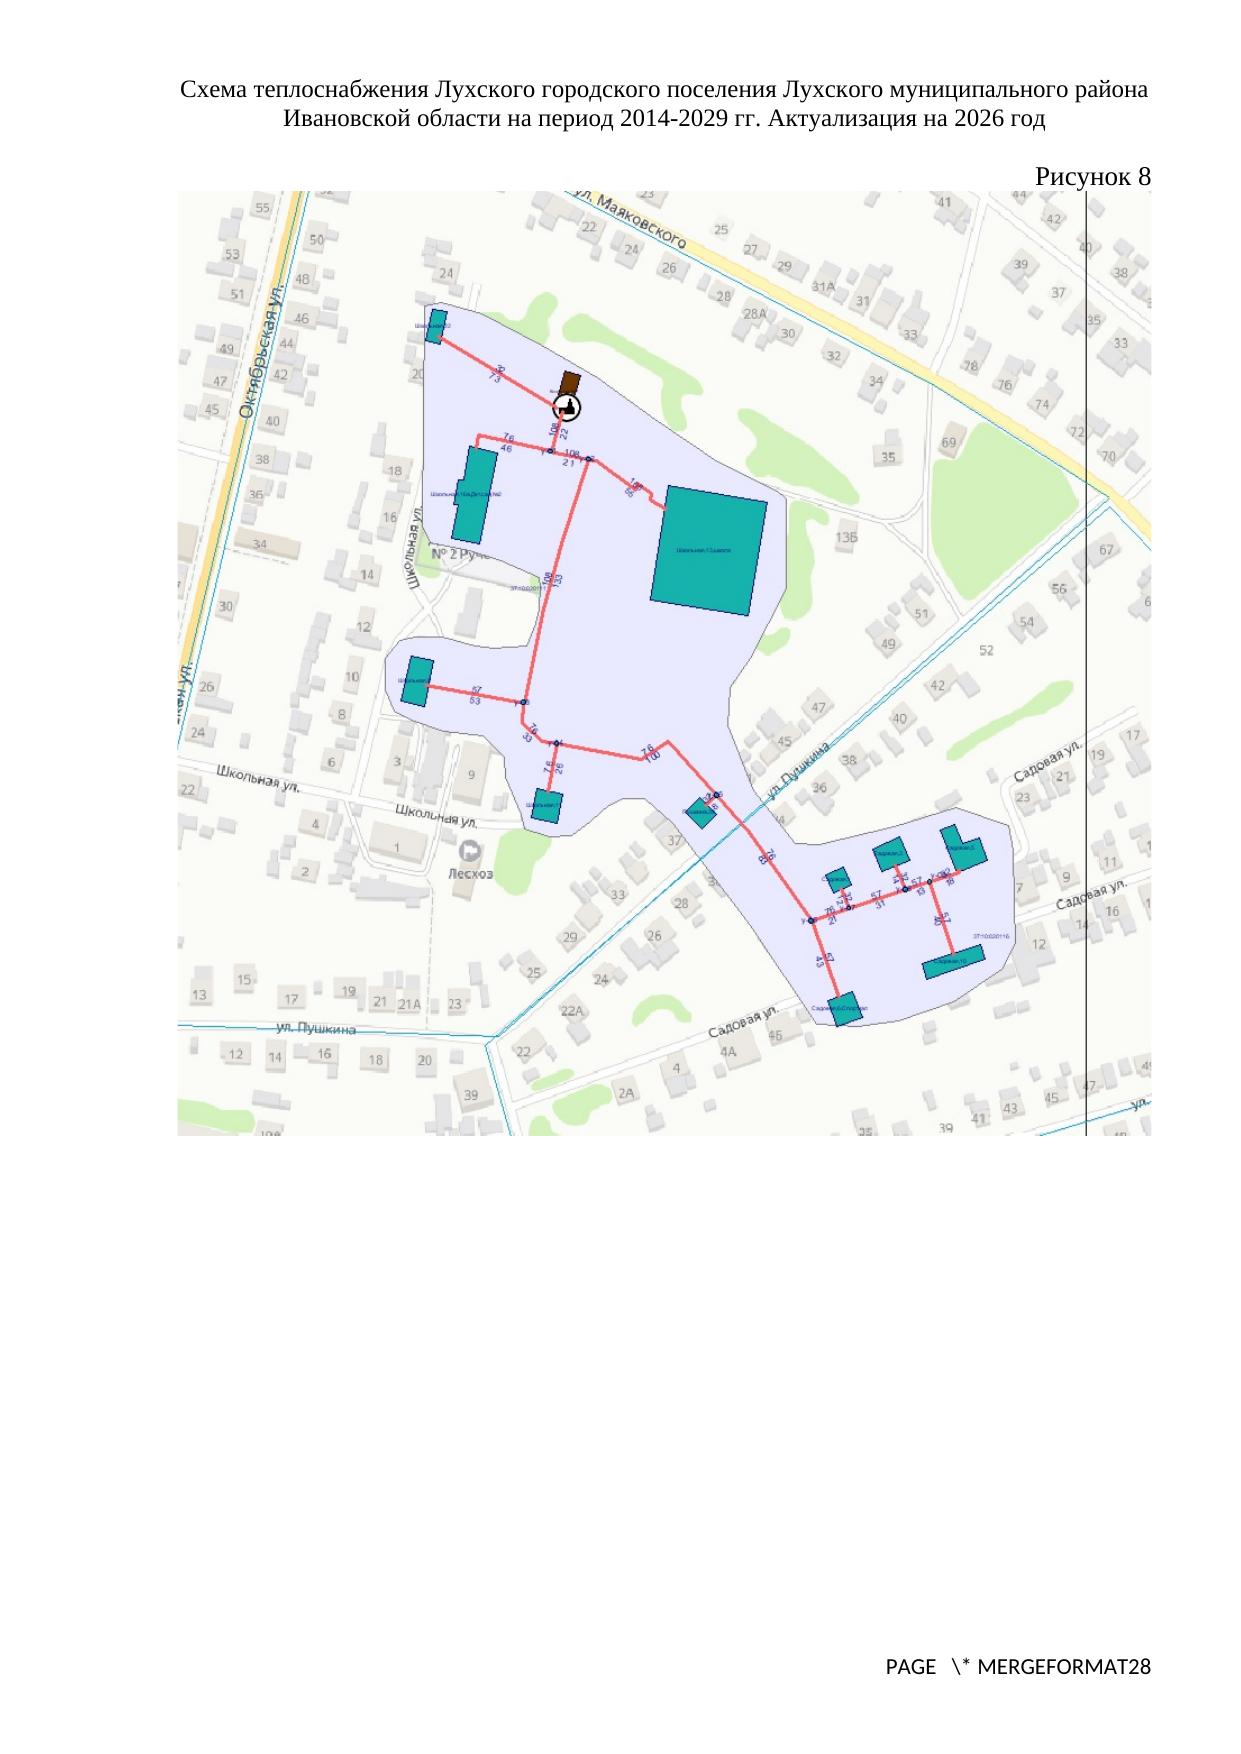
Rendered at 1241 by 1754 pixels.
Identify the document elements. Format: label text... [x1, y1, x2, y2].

picture [177, 191, 1152, 1136]
text Рисунок 8 [177, 160, 1152, 191]
